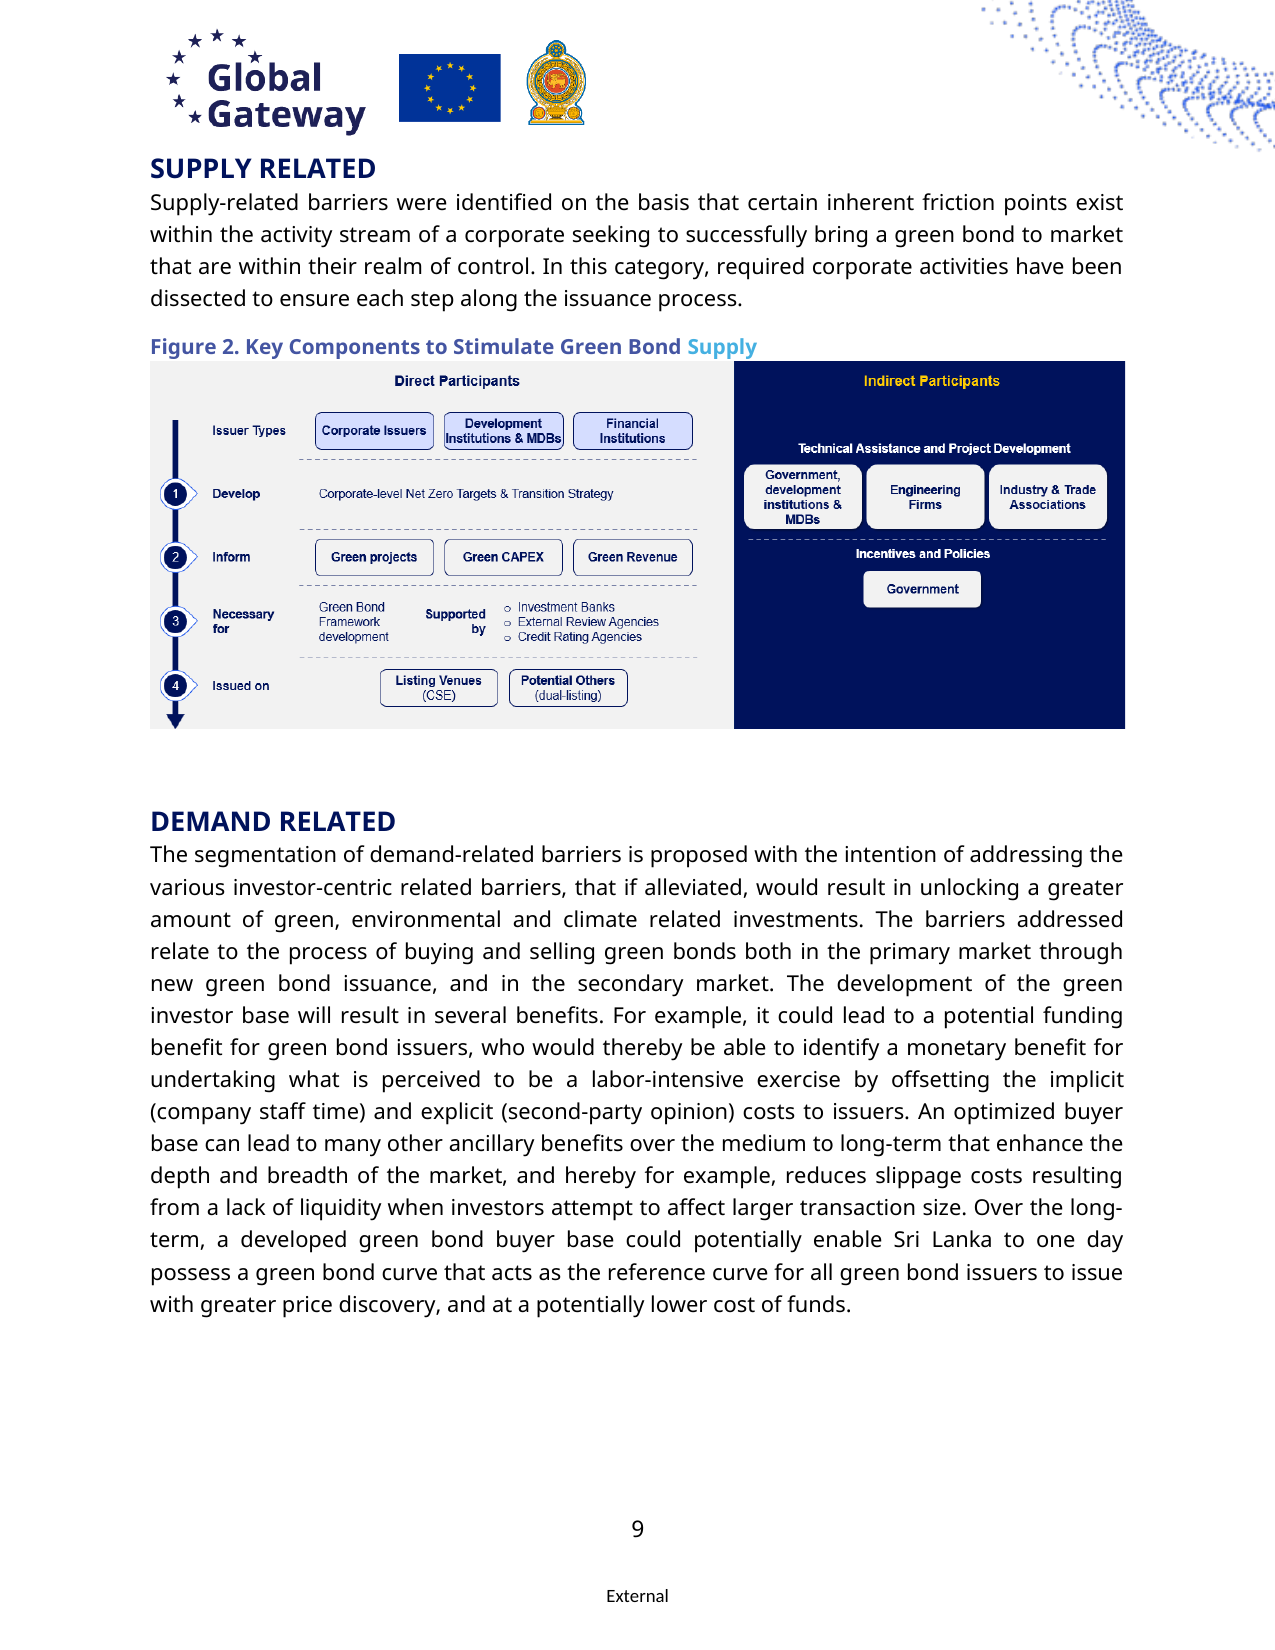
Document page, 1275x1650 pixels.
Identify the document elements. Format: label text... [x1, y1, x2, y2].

picture [150, 0, 1275, 803]
text Figure 2. Key Components to Stimulate Green Bond Supply [150, 332, 1125, 360]
text Supply-related barriers were identified on the basis that certain inherent friction points exist within the activity stream of a corporate seeking to successfully bring a green bond to market that are within their realm of control. In this category, required corporate activities have been dissected to ensure each step along the issuance process. [150, 187, 1125, 313]
subtitle DEMAND RELATED [150, 803, 1125, 839]
picture [150, 10, 383, 150]
subtitle SUPPLY RELATED [150, 150, 1125, 187]
picture [399, 54, 501, 122]
text The segmentation of demand-related barriers is proposed with the intention of addressing the various investor-centric related barriers, that if alleviated, would result in unlocking a greater amount of green, environmental and climate related investments. The barriers addressed relate to the process of buying and selling green bonds both in the primary market through new green bond issuance, and in the secondary market. The development of the green investor base will result in several benefits. For example, it could lead to a potential funding benefit for green bond issuers, who would thereby be able to identify a monetary benefit for undertaking what is perceived to be a labor-intensive exercise by offsetting the implicit (company staff time) and explicit (second-party opinion) costs to issuers. An optimized buyer base can lead to many other ancillary benefits over the medium to long-term that enhance the depth and breadth of the market, and hereby for example, reduces slippage costs resulting from a lack of liquidity when investors attempt to affect larger transaction size. Over the long-term, a developed green bond buyer base could potentially enable Sri Lanka to one day possess a green bond curve that acts as the reference curve for all green bond issuers to issue with greater price discovery, and at a potentially lower cost of funds. [150, 839, 1125, 1318]
